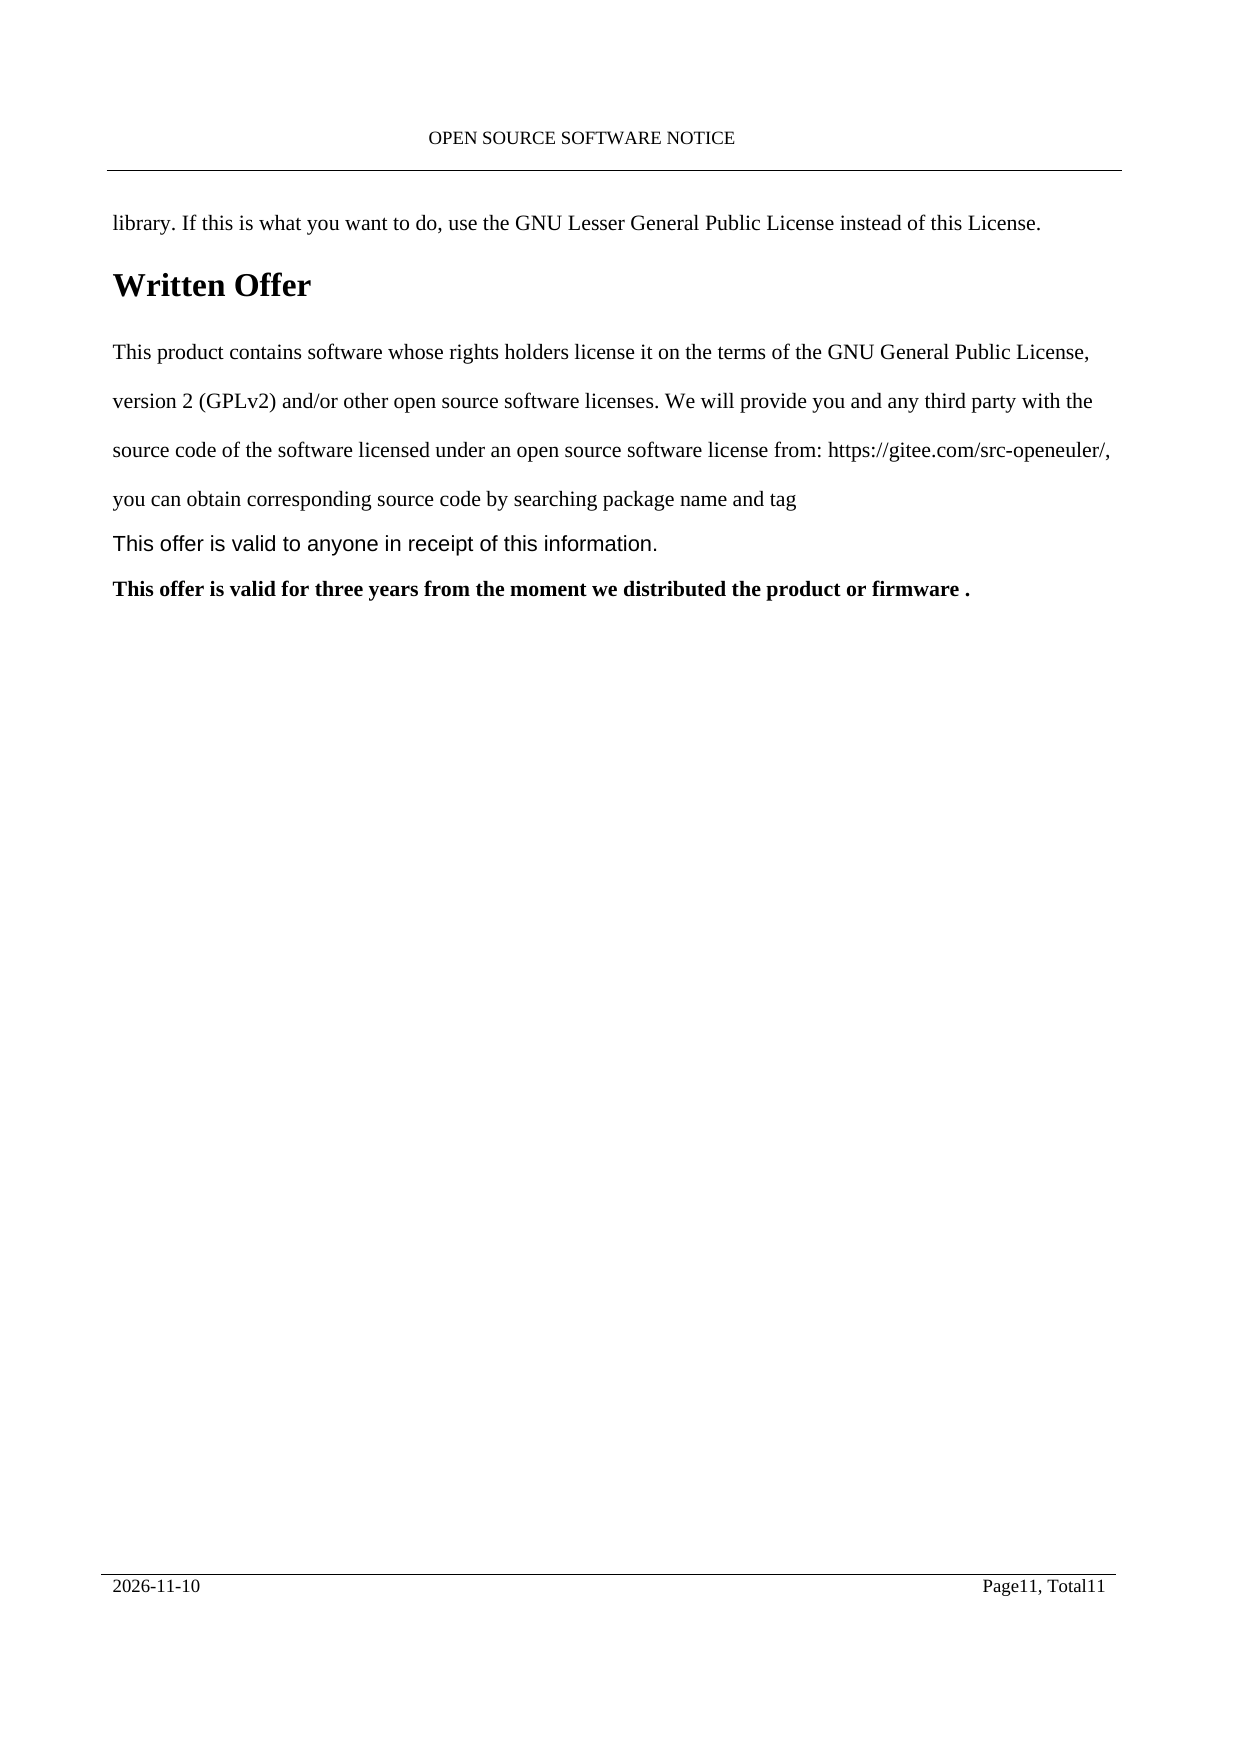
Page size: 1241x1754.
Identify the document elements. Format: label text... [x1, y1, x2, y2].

text Written Offer [112, 251, 1128, 316]
text This product contains software whose rights holders license it on the terms of the GNU General Public License, version 2 (GPLv2) and/or other open source software licenses. We will provide you and any third party with the source code of the software licensed under an open source software license from: https://gitee.com/src-openeuler/, you can obtain corresponding source code by searching package name and tag [112, 336, 1128, 514]
text This offer is valid to anyone in receipt of this information. [112, 527, 1128, 559]
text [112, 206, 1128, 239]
text This offer is valid for three years from the moment we distributed the product or firmware . [112, 572, 1128, 604]
